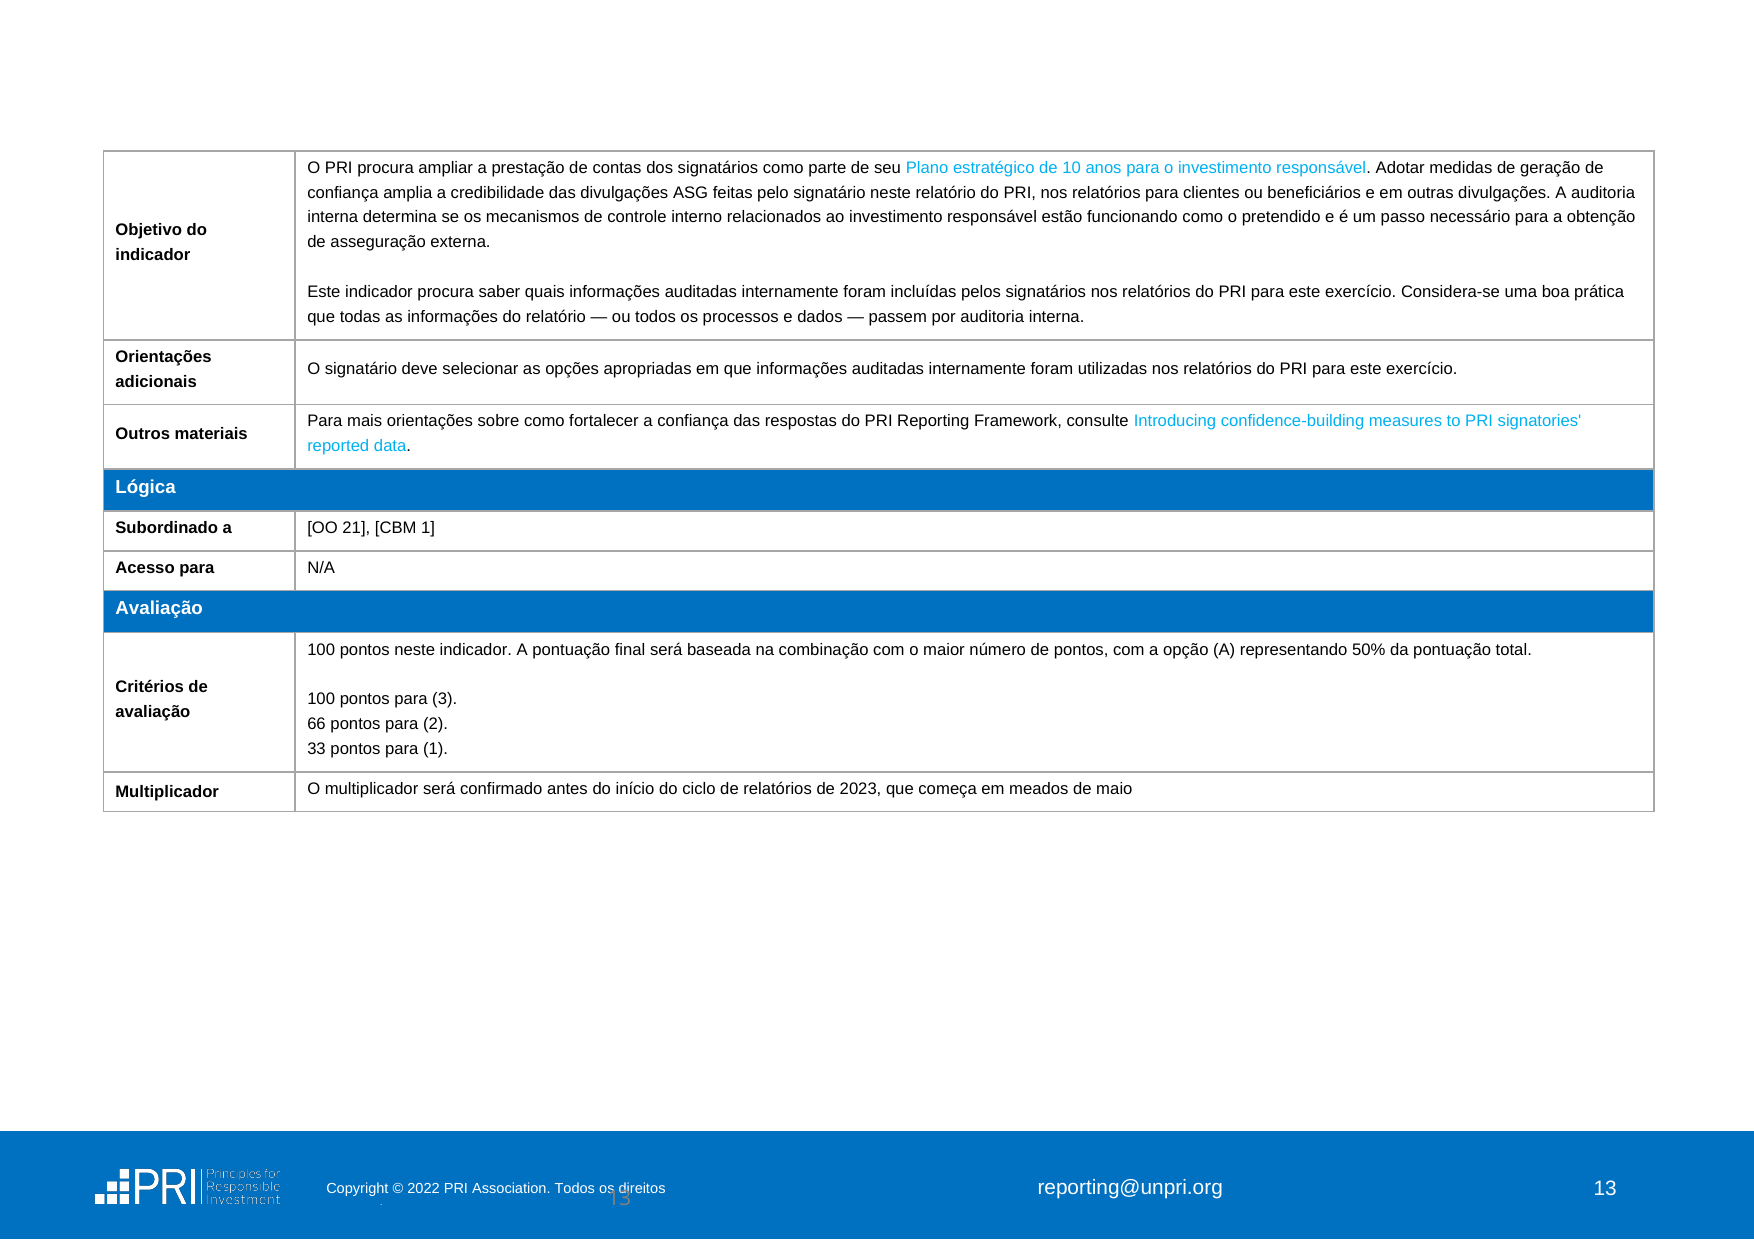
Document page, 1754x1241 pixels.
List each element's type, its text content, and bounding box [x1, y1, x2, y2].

table_cell Orientações adicionais [104, 341, 294, 404]
picture [92, 1166, 282, 1207]
table_cell O signatário deve selecionar as opções apropriadas em que informações auditadas internamente foram utilizadas nos relatórios do PRI para este exercício. [296, 341, 1653, 404]
table_cell Acesso para [104, 552, 294, 590]
table_cell Critérios de avaliação [104, 633, 294, 771]
table_cell Multiplicador [104, 773, 294, 811]
table_cell Outros materiais [104, 405, 294, 468]
table_cell Objetivo do indicador [104, 152, 294, 339]
table_cell [OO 21], [CBM 1] [296, 512, 1653, 550]
table_cell O multiplicador será confirmado antes do início do ciclo de relatórios de 2023, que começa em meados de maio [296, 773, 1653, 811]
table_cell O PRI procura ampliar a prestação de contas dos signatários como parte de seu Plano estratégico de 10 anos para o investimento responsável. Adotar medidas de geração de confiança amplia a credibilidade das divulgações ASG feitas pelo signatário neste relatório do PRI, nos relatórios para clientes ou beneficiários e em outras divulgações. A auditoria interna determina se os mecanismos de controle interno relacionados ao investimento responsável estão funcionando como o pretendido e é um passo necessário para a obtenção de asseguração externa. Este indicador procura saber quais informações auditadas internamente foram incluídas pelos signatários nos relatórios do PRI para este exercício. Considera-se uma boa prática que todas as informações do relatório — ou todos os processos e dados — passem por auditoria interna. [296, 152, 1653, 339]
table_cell N/A [296, 552, 1653, 590]
table_cell Subordinado a [104, 512, 294, 550]
table_cell 100 pontos neste indicador. A pontuação final será baseada na combinação com o maior número de pontos, com a opção (A) representando 50% da pontuação total. 100 pontos para (3). 66 pontos para (2). 33 pontos para (1). [296, 633, 1653, 771]
table_cell Lógica [104, 470, 1653, 510]
picture [906, 162, 912, 173]
table_cell Avaliação [104, 591, 1653, 632]
table_cell Para mais orientações sobre como fortalecer a confiança das respostas do PRI Reporting Framework, consulte Introducing confidence-building measures to PRI signatories' reported data. [296, 405, 1653, 468]
